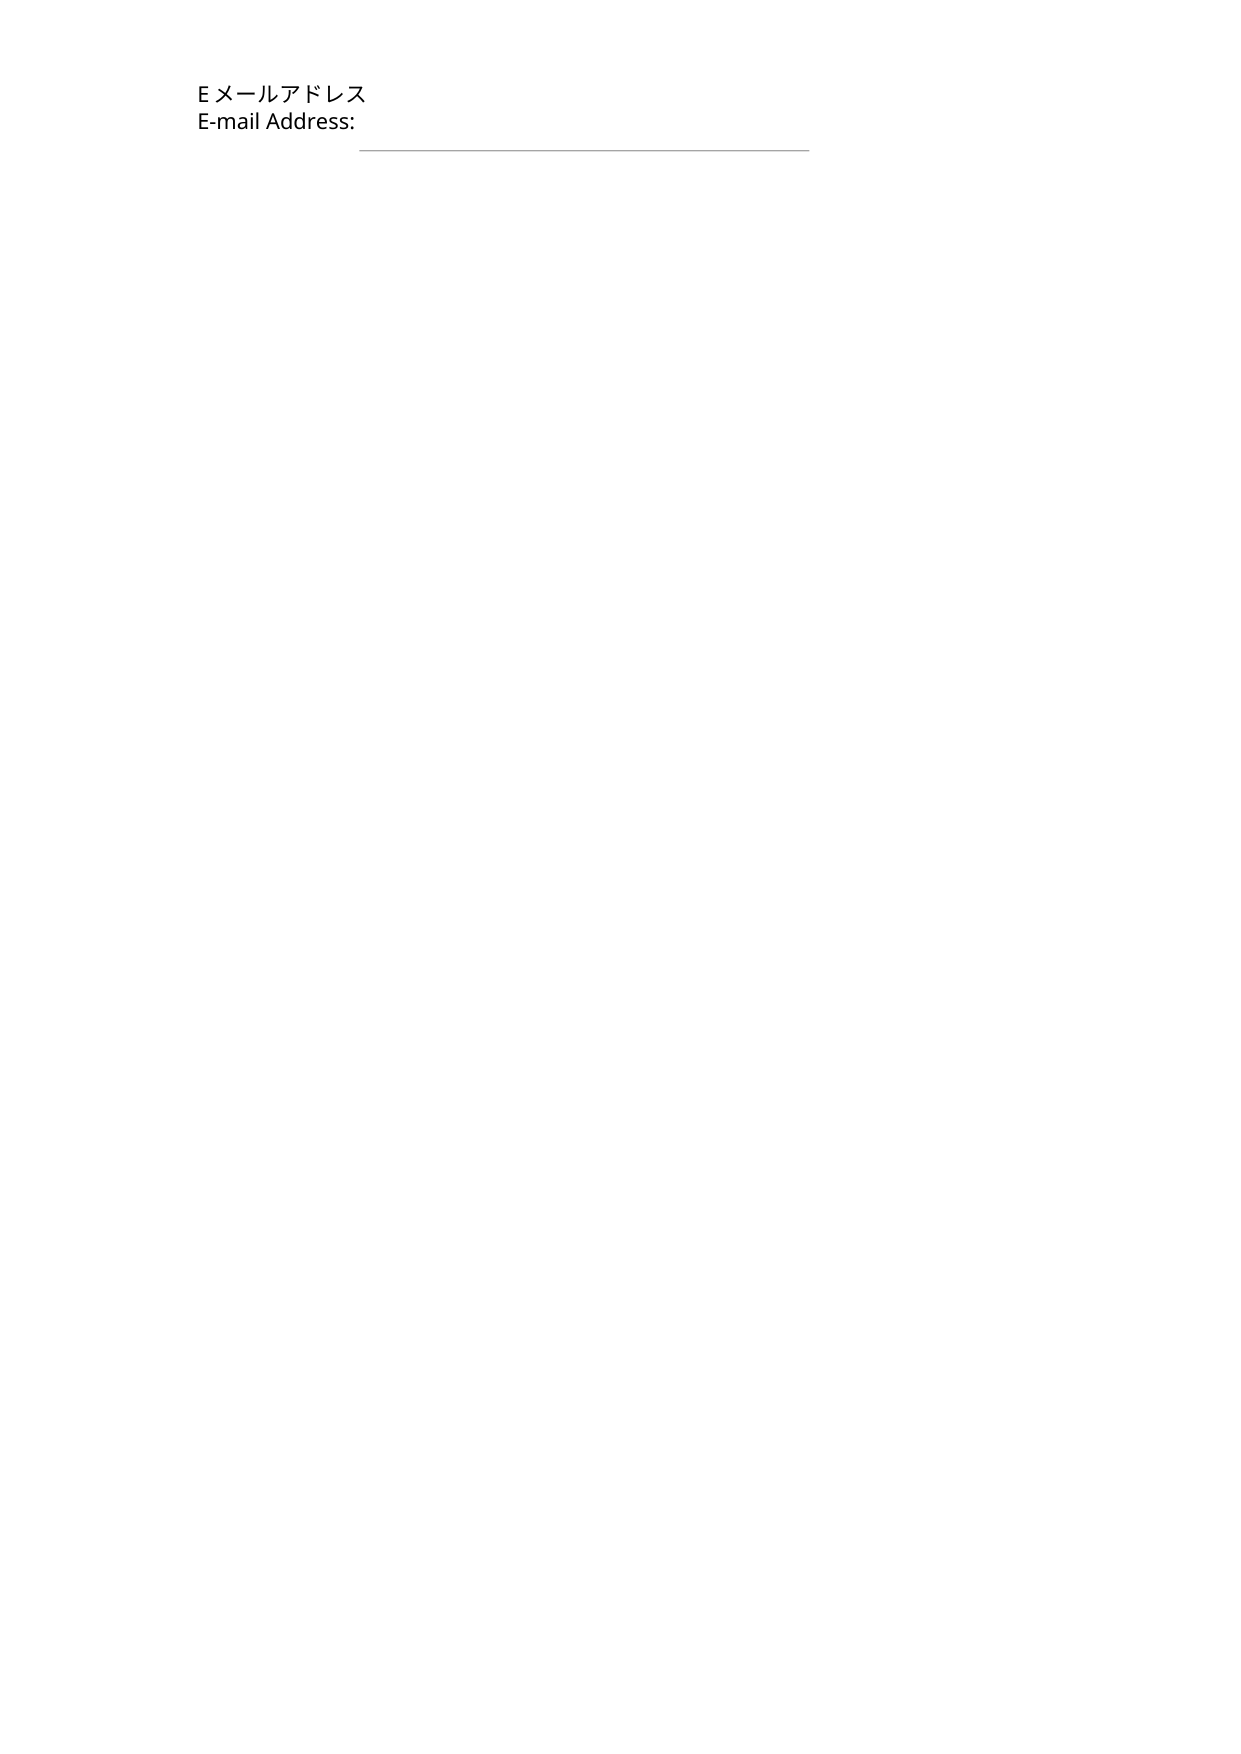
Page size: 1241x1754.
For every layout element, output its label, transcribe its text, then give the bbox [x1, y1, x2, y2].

text E-mail Address: [197, 106, 1063, 136]
text Eメールアドレス [197, 89, 1063, 106]
